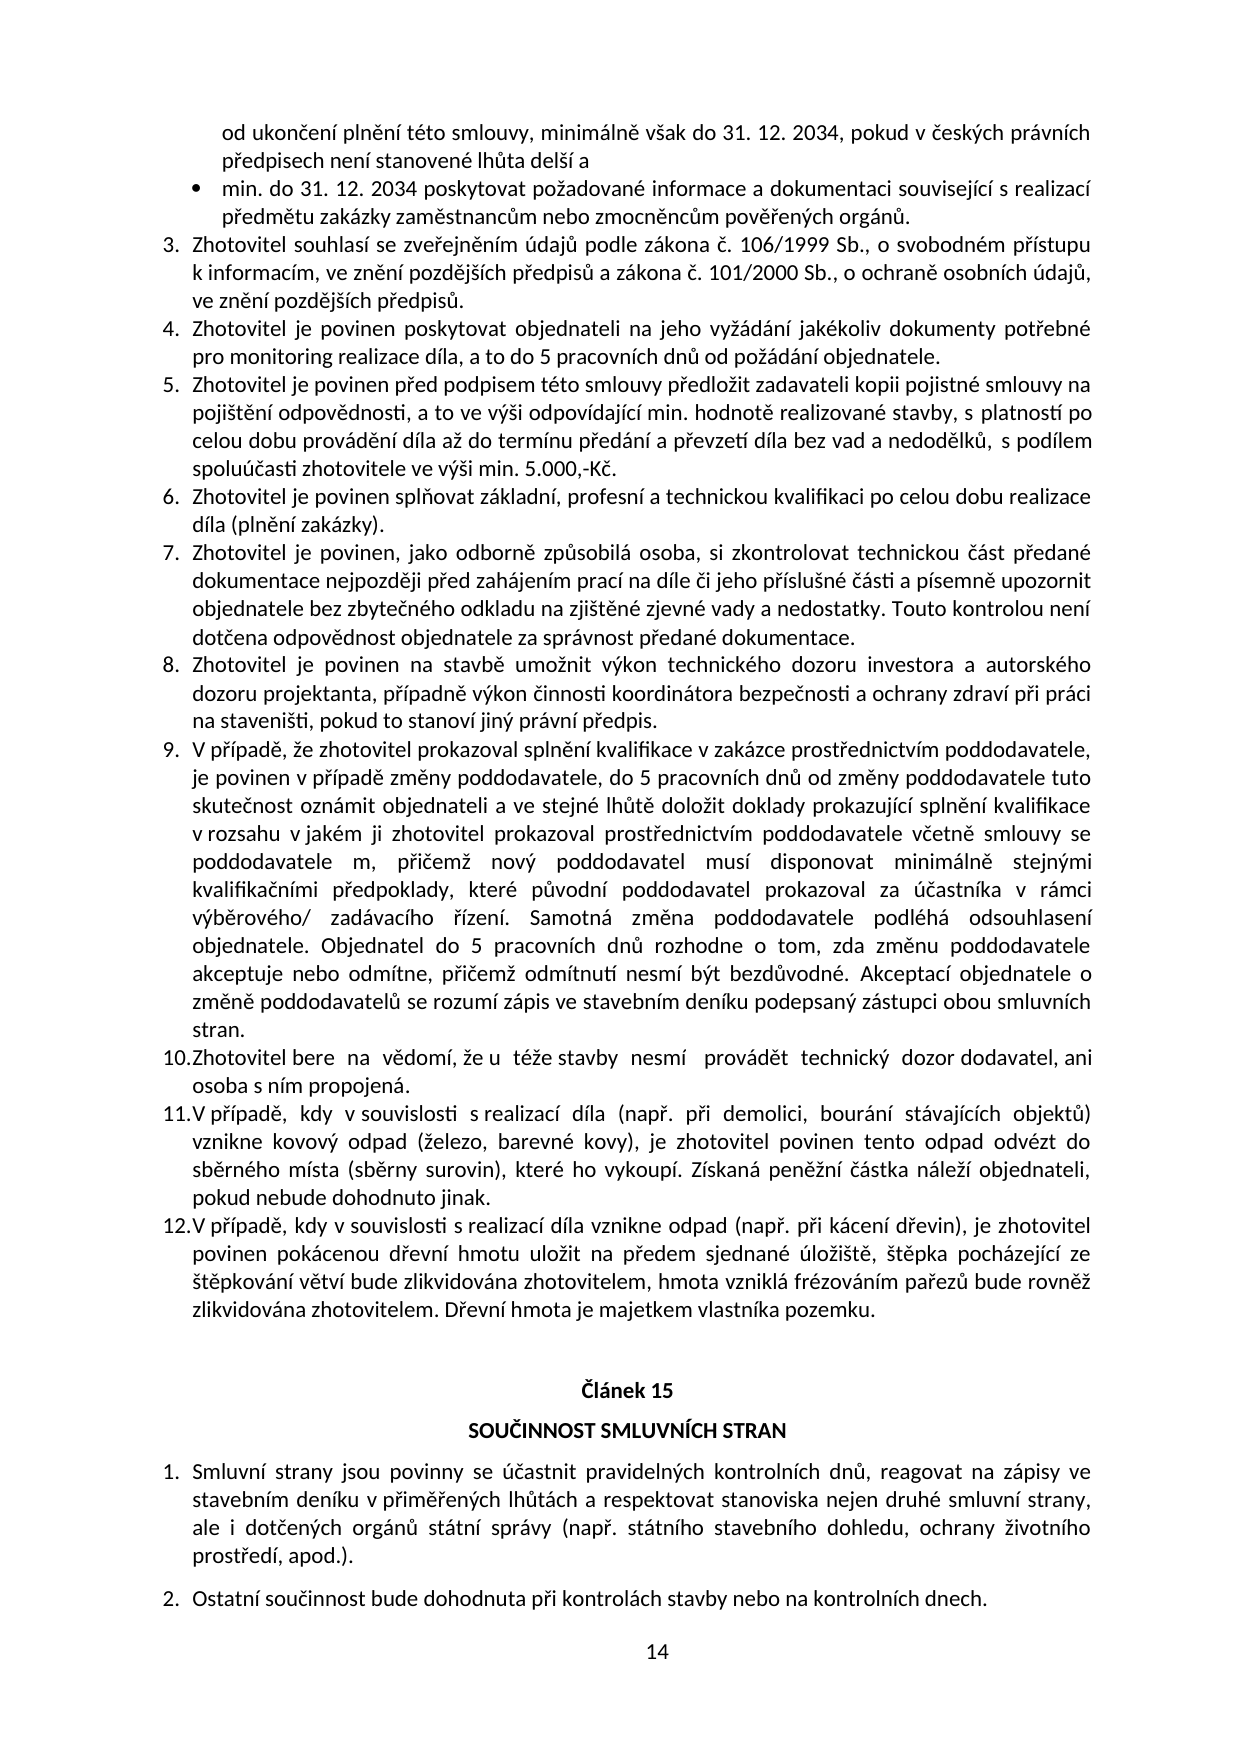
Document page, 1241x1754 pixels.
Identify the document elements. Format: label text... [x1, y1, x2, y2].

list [192, 118, 1093, 174]
list Ostatní součinnost bude dohodnuta při kontrolách stavby nebo na kontrolních dnech. [162, 1584, 1093, 1612]
list Smluvní strany jsou povinny se účastnit pravidelných kontrolních dnů, reagovat na zápisy ve stavebním deníku v přiměřených lhůtách a respektovat stanoviska nejen druhé smluvní strany, ale i dotčených orgánů státní správy (např. státního stavebního dohledu, ochrany životního prostředí, apod.). [162, 1457, 1093, 1569]
list V případě, kdy v souvislosti s realizací díla vznikne odpad (např. při kácení dřevin), je zhotovitel povinen pokácenou dřevní hmotu uložit na předem sjednané úložiště, štěpka pocházející ze štěpkování větví bude zlikvidována zhotovitelem, hmota vzniklá frézováním pařezů bude rovněž zlikvidována zhotovitelem. Dřevní hmota je majetkem vlastníka pozemku. [162, 1211, 1093, 1323]
list min. do 31. 12. 2034 poskytovat požadované informace a dokumentaci související s realizací předmětu zakázky zaměstnancům nebo zmocněncům pověřených orgánů. [192, 174, 1093, 230]
list Zhotovitel je povinen před podpisem této smlouvy předložit zadavateli kopii pojistné smlouvy na pojištění odpovědnosti, a to ve výši odpovídající min. hodnotě realizované stavby, s platností po celou dobu provádění díla až do termínu předání a převzetí díla bez vad a nedodělků, s podílem spoluúčasti zhotovitele ve výši min. 5.000,-Kč. [162, 370, 1093, 482]
list Zhotovitel je povinen poskytovat objednateli na jeho vyžádání jakékoliv dokumenty potřebné pro monitoring realizace díla, a to do 5 pracovních dnů od požádání objednatele. [162, 314, 1093, 370]
list Zhotovitel je povinen na stavbě umožnit výkon technického dozoru investora a autorského dozoru projektanta, případně výkon činnosti koordinátora bezpečnosti a ochrany zdraví při práci na staveništi, pokud to stanoví jiný právní předpis. [162, 651, 1093, 735]
list V případě, kdy v souvislosti s realizací díla (např. při demolici, bourání stávajících objektů) vznikne kovový odpad (železo, barevné kovy), je zhotovitel povinen tento odpad odvézt do sběrného místa (sběrny surovin), které ho vykoupí. Získaná peněžní částka náleží objednateli, pokud nebude dohodnuto jinak. [162, 1099, 1093, 1211]
text Součinnost smluvních stran [162, 1417, 1093, 1445]
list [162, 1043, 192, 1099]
list Zhotovitel bere na vědomí, že u téže stavby nesmí provádět technický dozor dodavatel, ani osoba s ním propojená. [410, 1043, 1093, 1099]
list Zhotovitel souhlasí se zveřejněním údajů podle zákona č. 106/1999 Sb., o svobodném přístupu k informacím, ve znění pozdějších předpisů a zákona č. 101/2000 Sb., o ochraně osobních údajů, ve znění pozdějších předpisů. [162, 230, 1093, 314]
list Zhotovitel je povinen splňovat základní, profesní a technickou kvalifikaci po celou dobu realizace díla (plnění zakázky). [162, 482, 1093, 538]
list V případě, že zhotovitel prokazoval splnění kvalifikace v zakázce prostřednictvím poddodavatele, je povinen v případě změny poddodavatele, do 5 pracovních dnů od změny poddodavatele tuto skutečnost oznámit objednateli a ve stejné lhůtě doložit doklady prokazující splnění kvalifikace v rozsahu v jakém ji zhotovitel prokazoval prostřednictvím poddodavatele včetně smlouvy se poddodavatele m, přičemž nový poddodavatel musí disponovat minimálně stejnými kvalifikačními předpoklady, které původní poddodavatel prokazoval za účastníka v rámci výběrového/ zadávacího řízení. Samotná změna poddodavatele podléhá odsouhlasení objednatele. Objednatel do 5 pracovních dnů rozhodne o tom, zda změnu poddodavatele akceptuje nebo odmítne, přičemž odmítnutí nesmí být bezdůvodné. Akceptací objednatele o změně poddodavatelů se rozumí zápis ve stavebním deníku podepsaný zástupci obou smluvních stran. [162, 735, 1093, 1043]
subtitle Článek 15 [162, 1376, 1093, 1404]
list Zhotovitel je povinen, jako odborně způsobilá osoba, si zkontrolovat technickou část předané dokumentace nejpozději před zahájením prací na díle či jeho příslušné části a písemně upozornit objednatele bez zbytečného odkladu na zjištěné zjevné vady a nedostatky. Touto kontrolou není dotčena odpovědnost objednatele za správnost předané dokumentace. [162, 538, 1093, 651]
